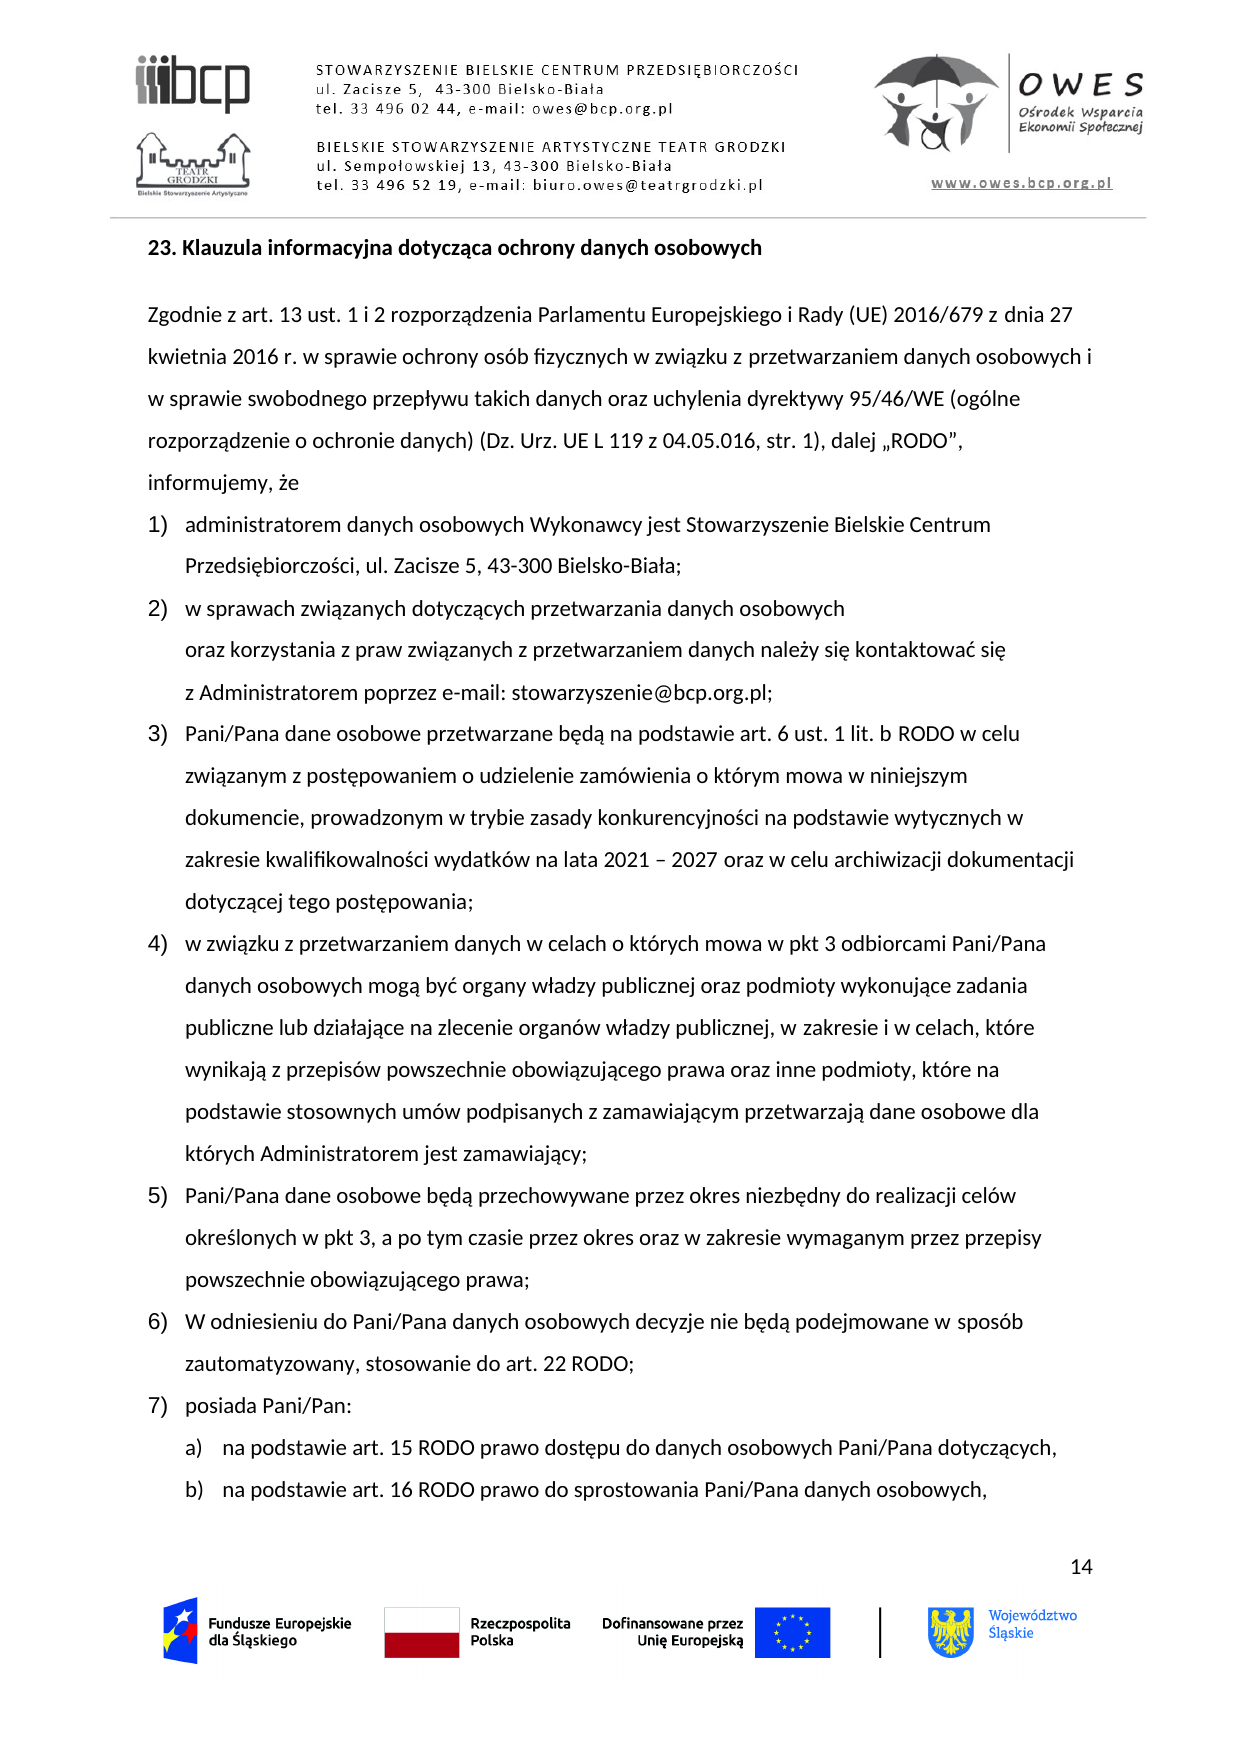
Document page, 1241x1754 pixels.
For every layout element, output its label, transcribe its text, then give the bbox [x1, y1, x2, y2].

text Zgodnie z art. 13 ust. 1 i 2 rozporządzenia Parlamentu Europejskiego i Rady (UE) 2016/679 z dnia 27 kwietnia 2016 r. w sprawie ochrony osób fizycznych w związku z przetwarzaniem danych osobowych i w sprawie swobodnego przepływu takich danych oraz uchylenia dyrektywy 95/46/WE (ogólne rozporządzenie o ochronie danych) (Dz. Urz. UE L 119 z 04.05.016, str. 1), dalej „RODO”, informujemy, że [148, 300, 1093, 496]
picture [147, 1580, 1093, 1681]
subtitle 23. Klauzula informacyjna dotycząca ochrony danych osobowych [148, 148, 1093, 261]
list posiada Pani/Pan: [148, 1391, 1093, 1419]
list Pani/Pana dane osobowe będą przechowywane przez okres niezbędny do realizacji celów określonych w pkt 3, a po tym czasie przez okres oraz w zakresie wymaganym przez przepisy powszechnie obowiązującego prawa; [148, 1181, 1093, 1293]
list W odniesieniu do Pani/Pana danych osobowych decyzje nie będą podejmowane w sposób zautomatyzowany, stosowanie do art. 22 RODO; [148, 1307, 1093, 1377]
list w związku z przetwarzaniem danych w celach o których mowa w pkt 3 odbiorcami Pani/Pana danych osobowych mogą być organy władzy publicznej oraz podmioty wykonujące zadania publiczne lub działające na zlecenie organów władzy publicznej, w zakresie i w celach, które wynikają z przepisów powszechnie obowiązującego prawa oraz inne podmioty, które na podstawie stosownych umów podpisanych z zamawiającym przetwarzają dane osobowe dla których Administratorem jest zamawiający; [148, 929, 1093, 1167]
list na podstawie art. 15 RODO prawo dostępu do danych osobowych Pani/Pana dotyczących, [185, 1433, 1093, 1461]
list na podstawie art. 16 RODO prawo do sprostowania Pani/Pana danych osobowych, [185, 1475, 1093, 1503]
picture [102, 48, 1157, 219]
list w sprawach związanych dotyczących przetwarzania danych osobowych oraz korzystania z praw związanych z przetwarzaniem danych należy się kontaktować się z Administratorem poprzez e-mail: stowarzyszenie@bcp.org.pl; [148, 594, 1093, 706]
list administratorem danych osobowych Wykonawcy jest Stowarzyszenie Bielskie Centrum Przedsiębiorczości, ul. Zacisze 5, 43-300 Bielsko-Biała; [148, 510, 1093, 580]
list Pani/Pana dane osobowe przetwarzane będą na podstawie art. 6 ust. 1 lit. b RODO w celu związanym z postępowaniem o udzielenie zamówienia o którym mowa w niniejszym dokumencie, prowadzonym w trybie zasady konkurencyjności na podstawie wytycznych w zakresie kwalifikowalności wydatków na lata 2021 – 2027 oraz w celu archiwizacji dokumentacji dotyczącej tego postępowania; [148, 719, 1093, 916]
